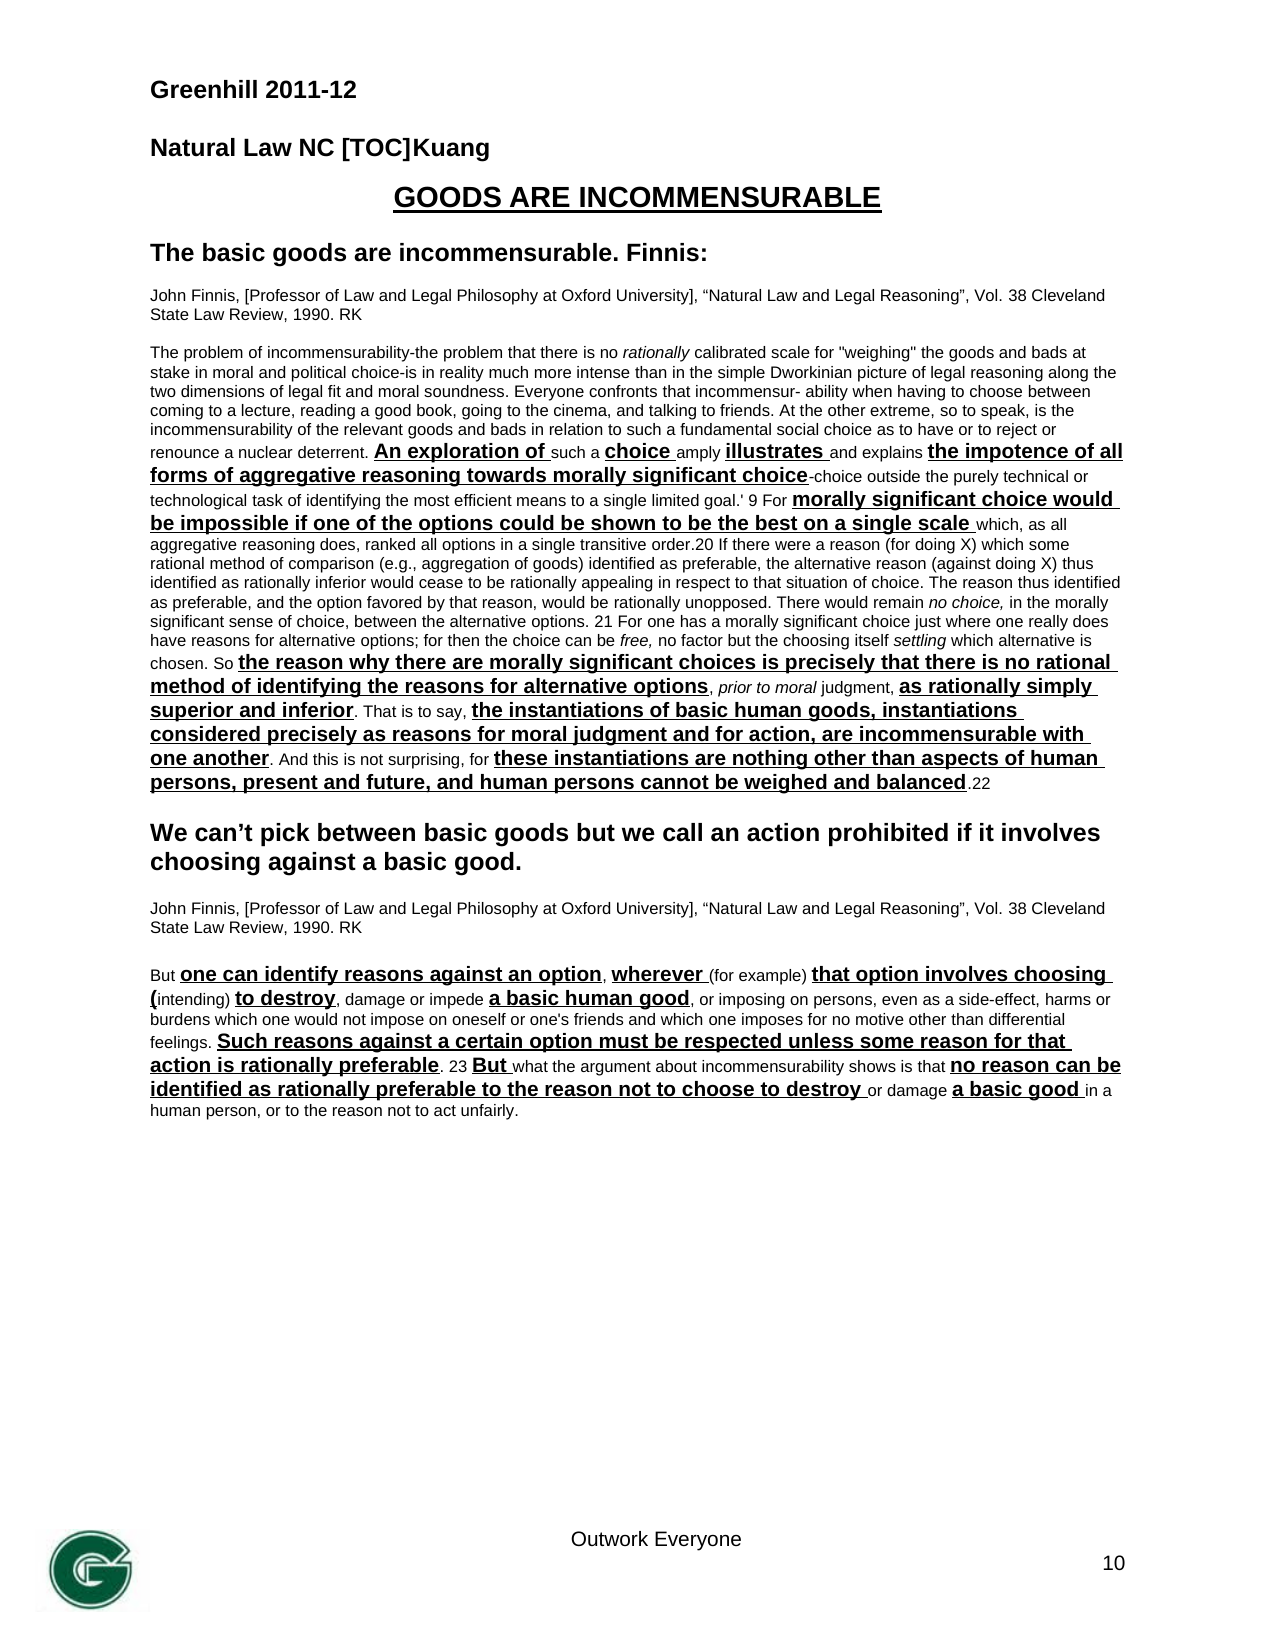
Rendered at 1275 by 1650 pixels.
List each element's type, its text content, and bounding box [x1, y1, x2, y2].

text The basic goods are incommensurable. Finnis: [150, 238, 1125, 267]
text We can’t pick between basic goods but we call an action prohibited if it involves choosing against a basic good. [150, 818, 1125, 875]
text John Finnis, [Professor of Law and Legal Philosophy at Oxford University], “Natural Law and Legal Reasoning”, Vol. 38 Cleveland State Law Review, 1990. RK [150, 286, 1125, 324]
picture [35, 1529, 150, 1612]
text John Finnis, [Professor of Law and Legal Philosophy at Oxford University], “Natural Law and Legal Reasoning”, Vol. 38 Cleveland State Law Review, 1990. RK [150, 899, 1125, 937]
text But one can identify reasons against an option, wherever (for example) that option involves choosing (intending) to destroy, damage or impede a basic human good, or imposing on persons, even as a side-effect, harms or burdens which one would not impose on oneself or one's friends and which one imposes for no motive other than differential feelings. Such reasons against a certain option must be respected unless some reason for that action is rationally preferable. 23 But what the argument about incommensurability shows is that no reason can be identified as rationally preferable to the reason not to choose to destroy or damage a basic good in a human person, or to the reason not to act unfairly. [150, 961, 1125, 1119]
subtitle Goods Are Incommensurable [150, 180, 1125, 214]
text The problem of incommensurability-the problem that there is no rationally calibrated scale for "weighing" the goods and bads at stake in moral and political choice-is in reality much more intense than in the simple Dworkinian picture of legal reasoning along the two dimensions of legal fit and moral soundness. Everyone confronts that incommensur- ability when having to choose between coming to a lecture, reading a good book, going to the cinema, and talking to friends. At the other extreme, so to speak, is the incommensurability of the relevant goods and bads in relation to such a fundamental social choice as to have or to reject or renounce a nuclear deterrent. An exploration of such a choice amply illustrates and explains the impotence of all forms of aggregative reasoning towards morally significant choice-choice outside the purely technical or technological task of identifying the most efficient means to a single limited goal.' 9 For morally significant choice would be impossible if one of the options could be shown to be the best on a single scale which, as all aggregative reasoning does, ranked all options in a single transitive order.20 If there were a reason (for doing X) which some rational method of comparison (e.g., aggregation of goods) identified as preferable, the alternative reason (against doing X) thus identified as rationally inferior would cease to be rationally appealing in respect to that situation of choice. The reason thus identified as preferable, and the option favored by that reason, would be rationally unopposed. There would remain no choice, in the morally significant sense of choice, between the alternative options. 21 For one has a morally significant choice just where one really does have reasons for alternative options; for then the choice can be free, no factor but the choosing itself settling which alternative is chosen. So the reason why there are morally significant choices is precisely that there is no rational method of identifying the reasons for alternative options, prior to moral judgment, as rationally simply superior and inferior. That is to say, the instantiations of basic human goods, instantiations considered precisely as reasons for moral judgment and for action, are incommensurable with one another. And this is not surprising, for these instantiations are nothing other than aspects of human persons, present and future, and human persons cannot be weighed and balanced.22 [150, 343, 1125, 794]
